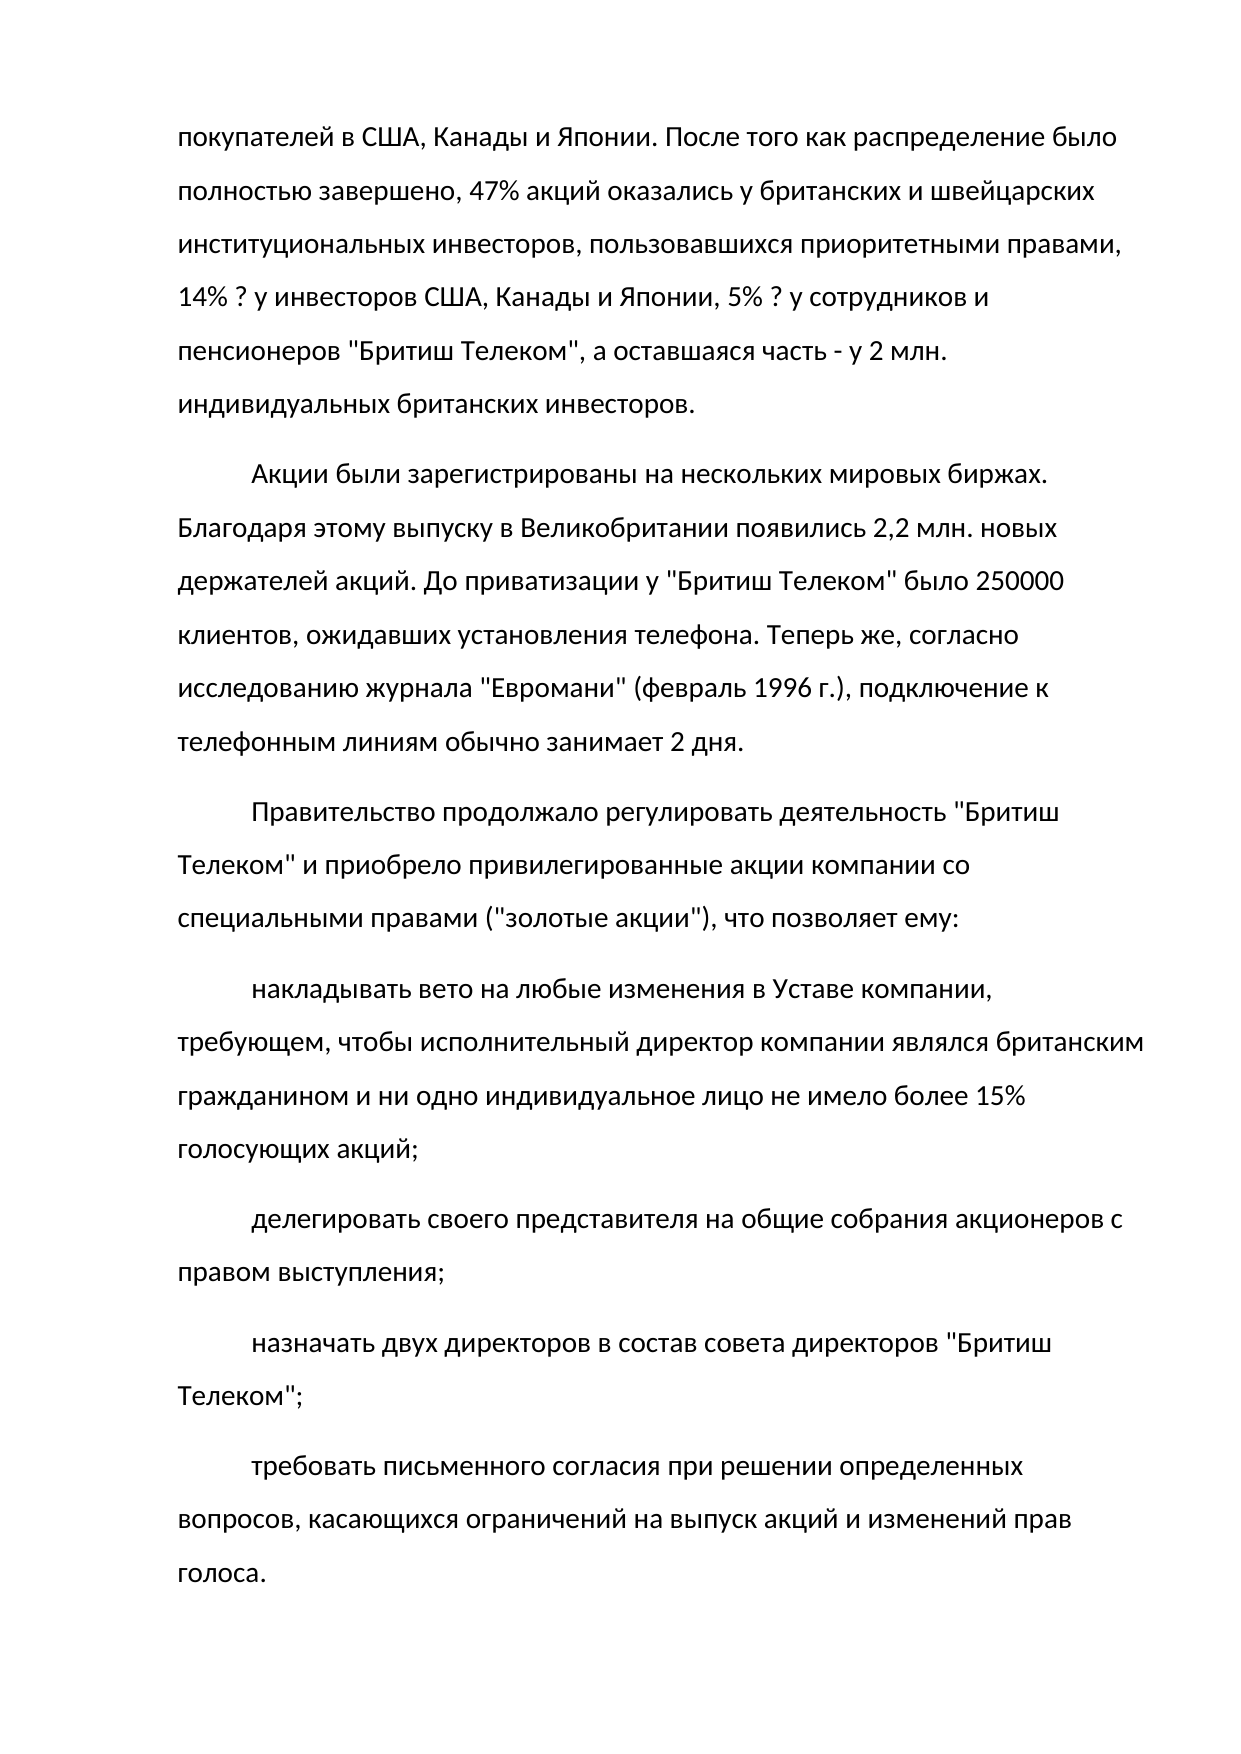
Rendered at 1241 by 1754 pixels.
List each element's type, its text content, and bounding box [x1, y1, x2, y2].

text накладывать вето на любые изменения в Уставе компании, требующем, чтобы исполнительный директор компании являлся британским гражданином и ни одно индивидуальное лицо не имело более 15% голосующих акций; [177, 970, 1152, 1166]
text Правительство продолжало регулировать деятельность "Бритиш Телеком" и приобрело привилегированные акции компании со специальными правами ("золотые акции"), что позволяет ему: [177, 793, 1152, 935]
text Акции были зарегистрированы на нескольких мировых биржах. Благодаря этому выпуску в Великобритании появились 2,2 млн. новых держателей акций. До приватизации у "Бритиш Телеком" было 250000 клиентов, ожидавших установления телефона. Теперь же, согласно исследованию журнала "Евромани" (февраль 1996 г.), подключение к телефонным линиям обычно занимает 2 дня. [177, 455, 1152, 758]
text делегировать своего представителя на общие собрания акционеров с правом выступления; [177, 1200, 1152, 1289]
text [177, 118, 1152, 421]
text назначать двух директоров в состав совета директоров "Бритиш Телеком"; [177, 1324, 1152, 1413]
text требовать письменного согласия при решении определенных вопросов, касающихся ограничений на выпуск акций и изменений прав голоса. [177, 1447, 1152, 1590]
